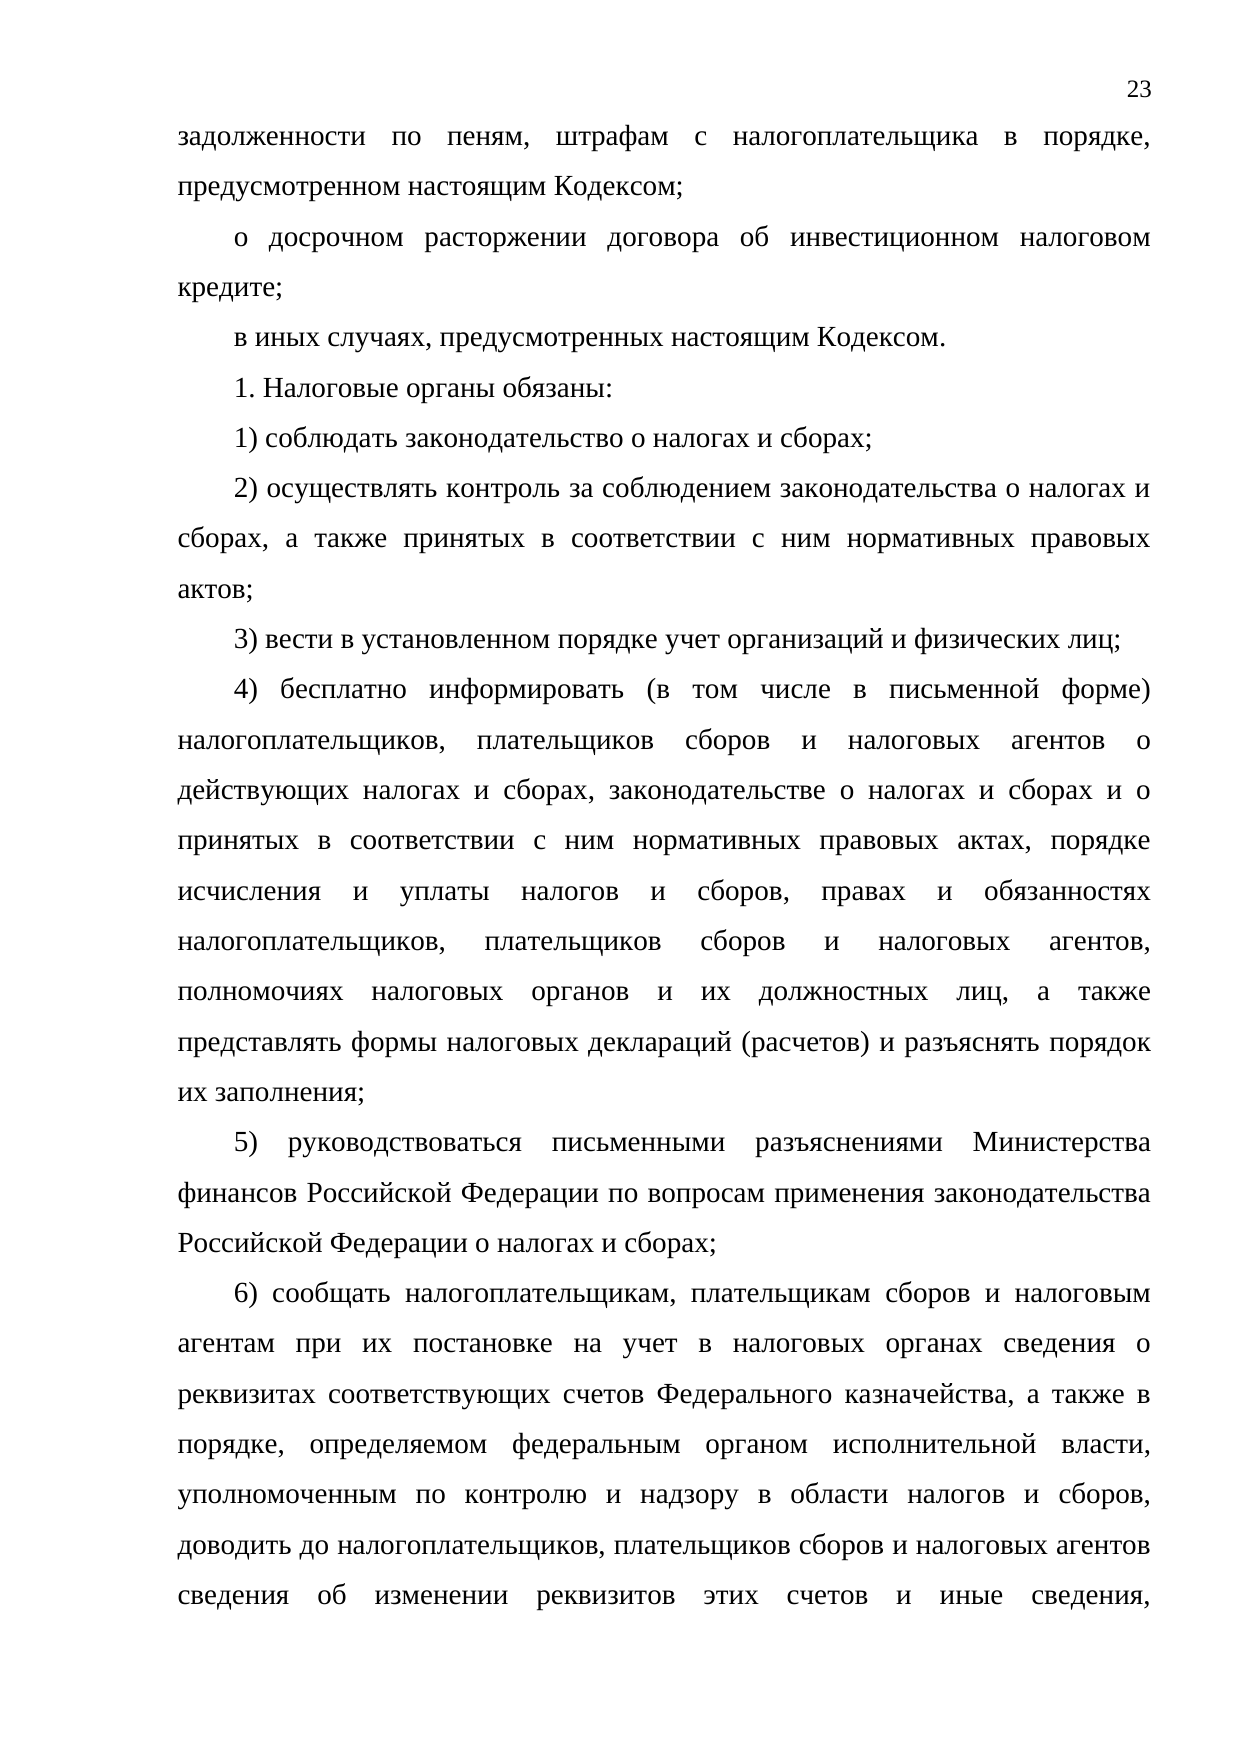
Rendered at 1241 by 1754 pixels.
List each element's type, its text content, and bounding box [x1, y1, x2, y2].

text о досрочном расторжении договора об инвестиционном налоговом кредите; [177, 219, 1152, 303]
text 1) соблюдать законодательство о налогах и сборах; [177, 420, 1152, 453]
text в иных случаях, предусмотренных настоящим Кодексом. [177, 319, 1152, 353]
text 4) бесплатно информировать (в том числе в письменной форме) налогоплательщиков, плательщиков сборов и налоговых агентов о действующих налогах и сборах, законодательстве о налогах и сборах и о принятых в соответствии с ним нормативных правовых актах, порядке исчисления и уплаты налогов и сборов, правах и обязанностях налогоплательщиков, плательщиков сборов и налоговых агентов, полномочиях налоговых органов и их должностных лиц, а также представлять формы налоговых деклараций (расчетов) и разъяснять порядок их заполнения; [177, 672, 1152, 1108]
text 1. Налоговые органы обязаны: [177, 370, 1152, 403]
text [177, 1275, 1152, 1611]
text 5) руководствоваться письменными разъяснениями Министерства финансов Российской Федерации по вопросам применения законодательства Российской Федерации о налогах и сборах; [177, 1124, 1152, 1258]
text 3) вести в установленном порядке учет организаций и физических лиц; [177, 621, 1152, 655]
text 2) осуществлять контроль за соблюдением законодательства о налогах и сборах, а также принятых в соответствии с ним нормативных правовых актов; [177, 470, 1152, 604]
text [177, 118, 1152, 202]
